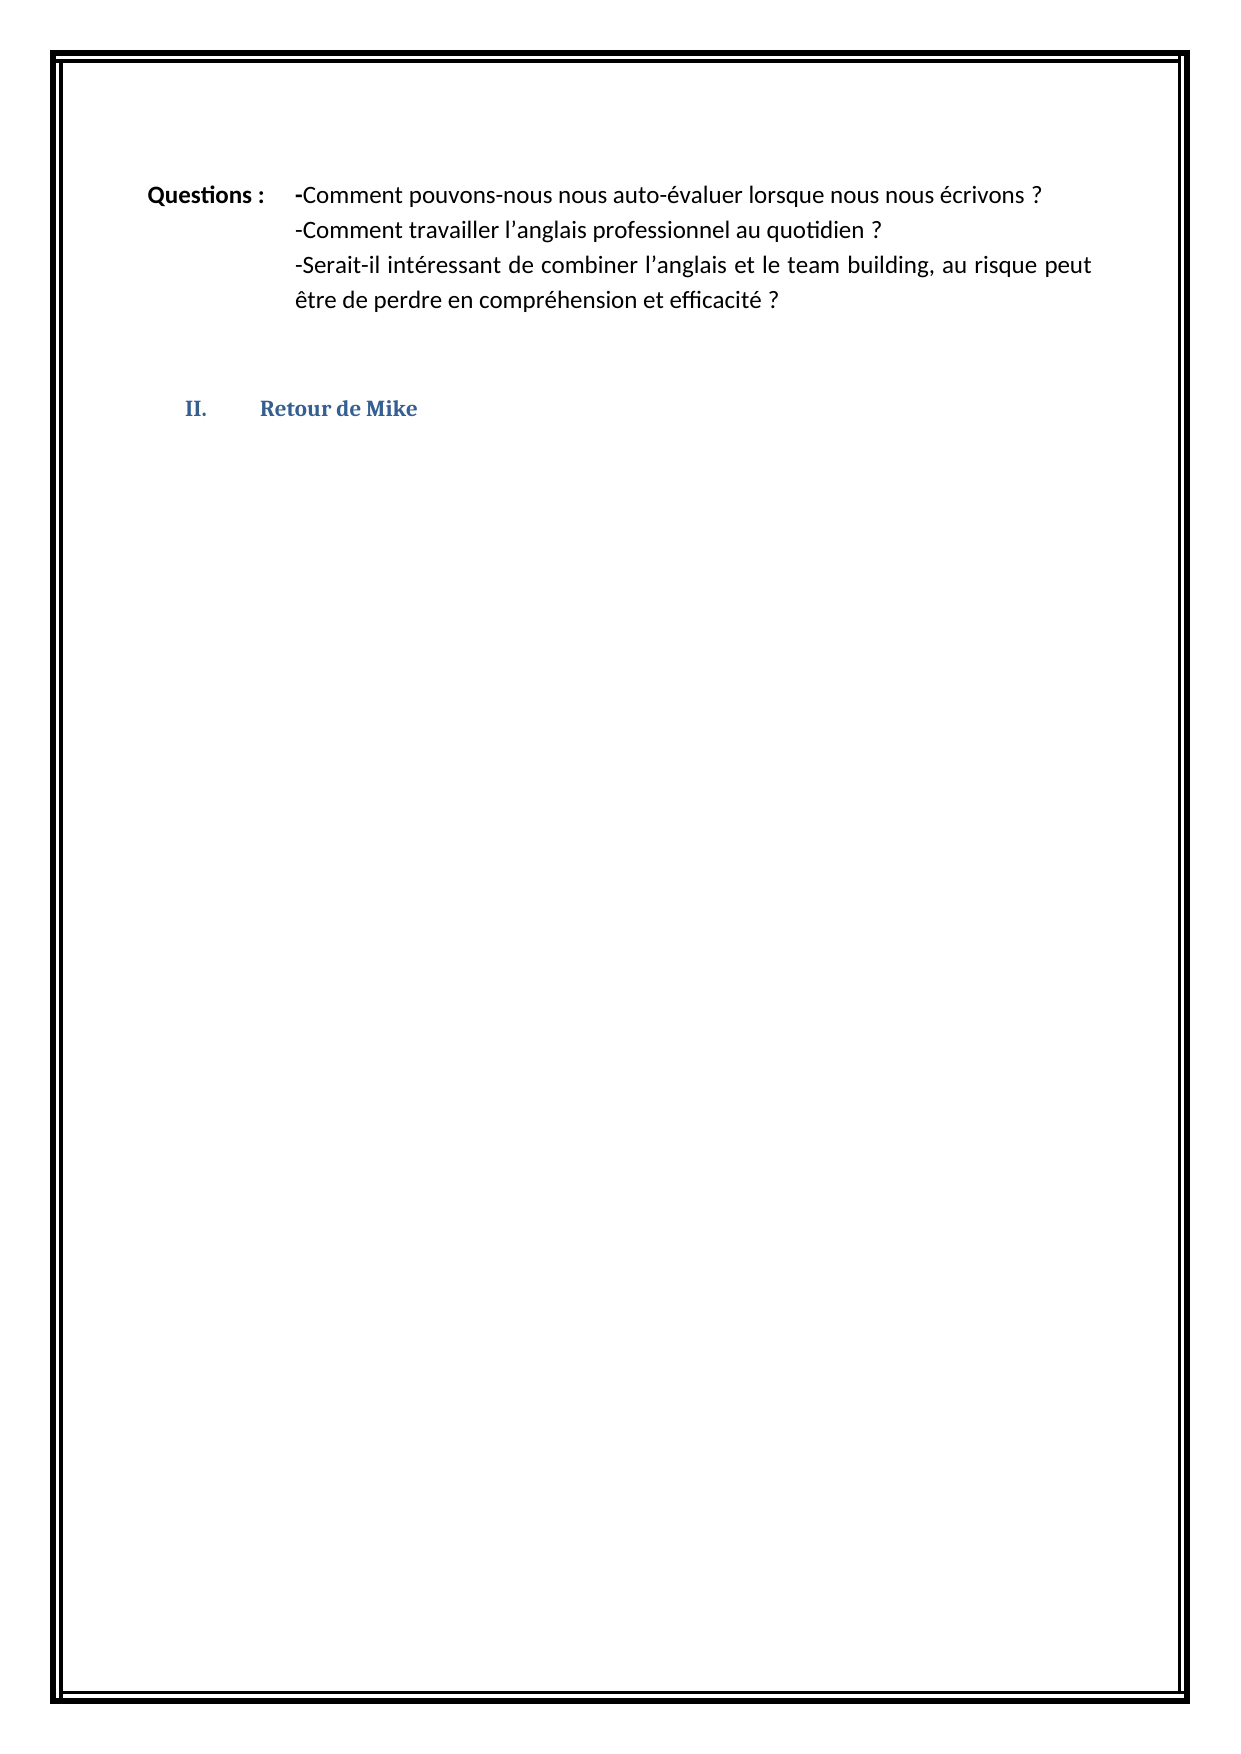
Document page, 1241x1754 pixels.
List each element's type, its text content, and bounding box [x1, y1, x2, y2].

text Questions : -Comment pouvons-nous nous auto-évaluer lorsque nous nous écrivons ? [147, 179, 1093, 209]
subtitle Retour de Mike [185, 395, 1093, 422]
text -Serait-il intéressant de combiner l’anglais et le team building, au risque peut être de perdre en compréhension et efficacité ? [295, 249, 1093, 314]
text -Comment travailler l’anglais professionnel au quotidien ? [147, 214, 1093, 244]
